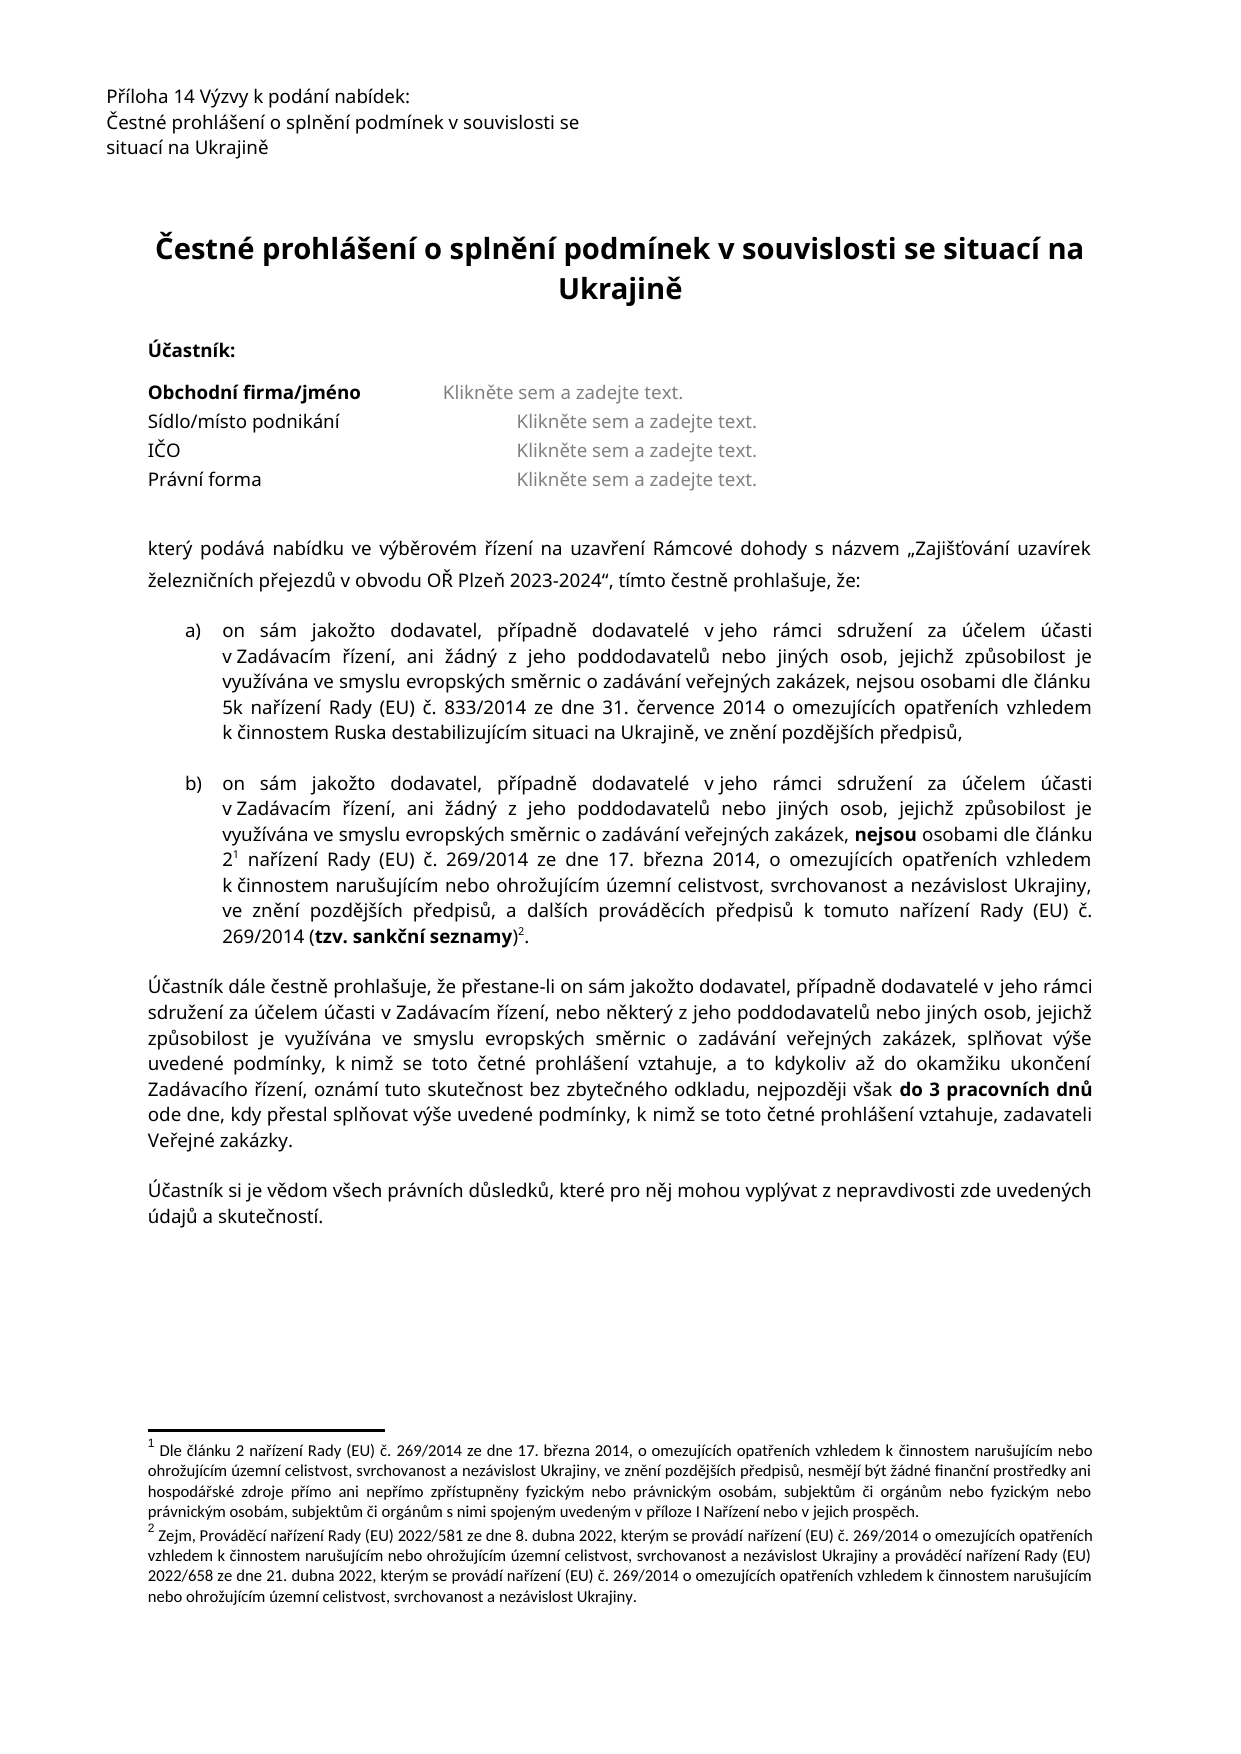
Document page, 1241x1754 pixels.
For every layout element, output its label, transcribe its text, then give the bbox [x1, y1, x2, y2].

text Účastník: [148, 333, 1093, 364]
text Sídlo/místo podnikání [148, 405, 1093, 434]
text Právní forma [148, 463, 1093, 492]
title Čestné prohlášení o splnění podmínek v souvislosti se situací na Ukrajině [148, 228, 1093, 308]
text Účastník si je vědom všech právních důsledků, které pro něj mohou vyplývat z nepravdivosti zde uvedených údajů a skutečností. [148, 1177, 1093, 1228]
list on sám jakožto dodavatel, případně dodavatelé v jeho rámci sdružení za účelem účasti v Zadávacím řízení, ani žádný z jeho poddodavatelů nebo jiných osob, jejichž způsobilost je využívána ve smyslu evropských směrnic o zadávání veřejných zakázek, nejsou osobami dle článku 5k nařízení Rady (EU) č. 833/2014 ze dne 31. července 2014 o omezujících opatřeních vzhledem k činnostem Ruska destabilizujícím situaci na Ukrajině, ve znění pozdějších předpisů, [185, 617, 1093, 745]
text IČO [148, 434, 1093, 463]
list on sám jakožto dodavatel, případně dodavatelé v jeho rámci sdružení za účelem účasti v Zadávacím řízení, ani žádný z jeho poddodavatelů nebo jiných osob, jejichž způsobilost je využívána ve smyslu evropských směrnic o zadávání veřejných zakázek, nejsou osobami dle článku 2 nařízení Rady (EU) č. 269/2014 ze dne 17. března 2014, o omezujících opatřeních vzhledem k činnostem narušujícím nebo ohrožujícím územní celistvost, svrchovanost a nezávislost Ukrajiny, ve znění pozdějších předpisů, a dalších prováděcích předpisů k tomuto nařízení Rady (EU) č. 269/2014 (tzv. sankční seznamy). [185, 770, 1093, 949]
text Obchodní firma/jméno [148, 376, 1093, 405]
text který podává nabídku ve výběrovém řízení na uzavření Rámcové dohody s názvem „Zajišťování uzavírek železničních přejezdů v obvodu OŘ Plzeň 2023-2024“, tímto čestně prohlašuje, že: [148, 530, 1093, 592]
text Účastník dále čestně prohlašuje, že přestane-li on sám jakožto dodavatel, případně dodavatelé v jeho rámci sdružení za účelem účasti v Zadávacím řízení, nebo některý z jeho poddodavatelů nebo jiných osob, jejichž způsobilost je využívána ve smyslu evropských směrnic o zadávání veřejných zakázek, splňovat výše uvedené podmínky, k nimž se toto četné prohlášení vztahuje, a to kdykoliv až do okamžiku ukončení Zadávacího řízení, oznámí tuto skutečnost bez zbytečného odkladu, nejpozději však do 3 pracovních dnů ode dne, kdy přestal splňovat výše uvedené podmínky, k nimž se toto četné prohlášení vztahuje, zadavateli Veřejné zakázky. [148, 974, 1093, 1152]
